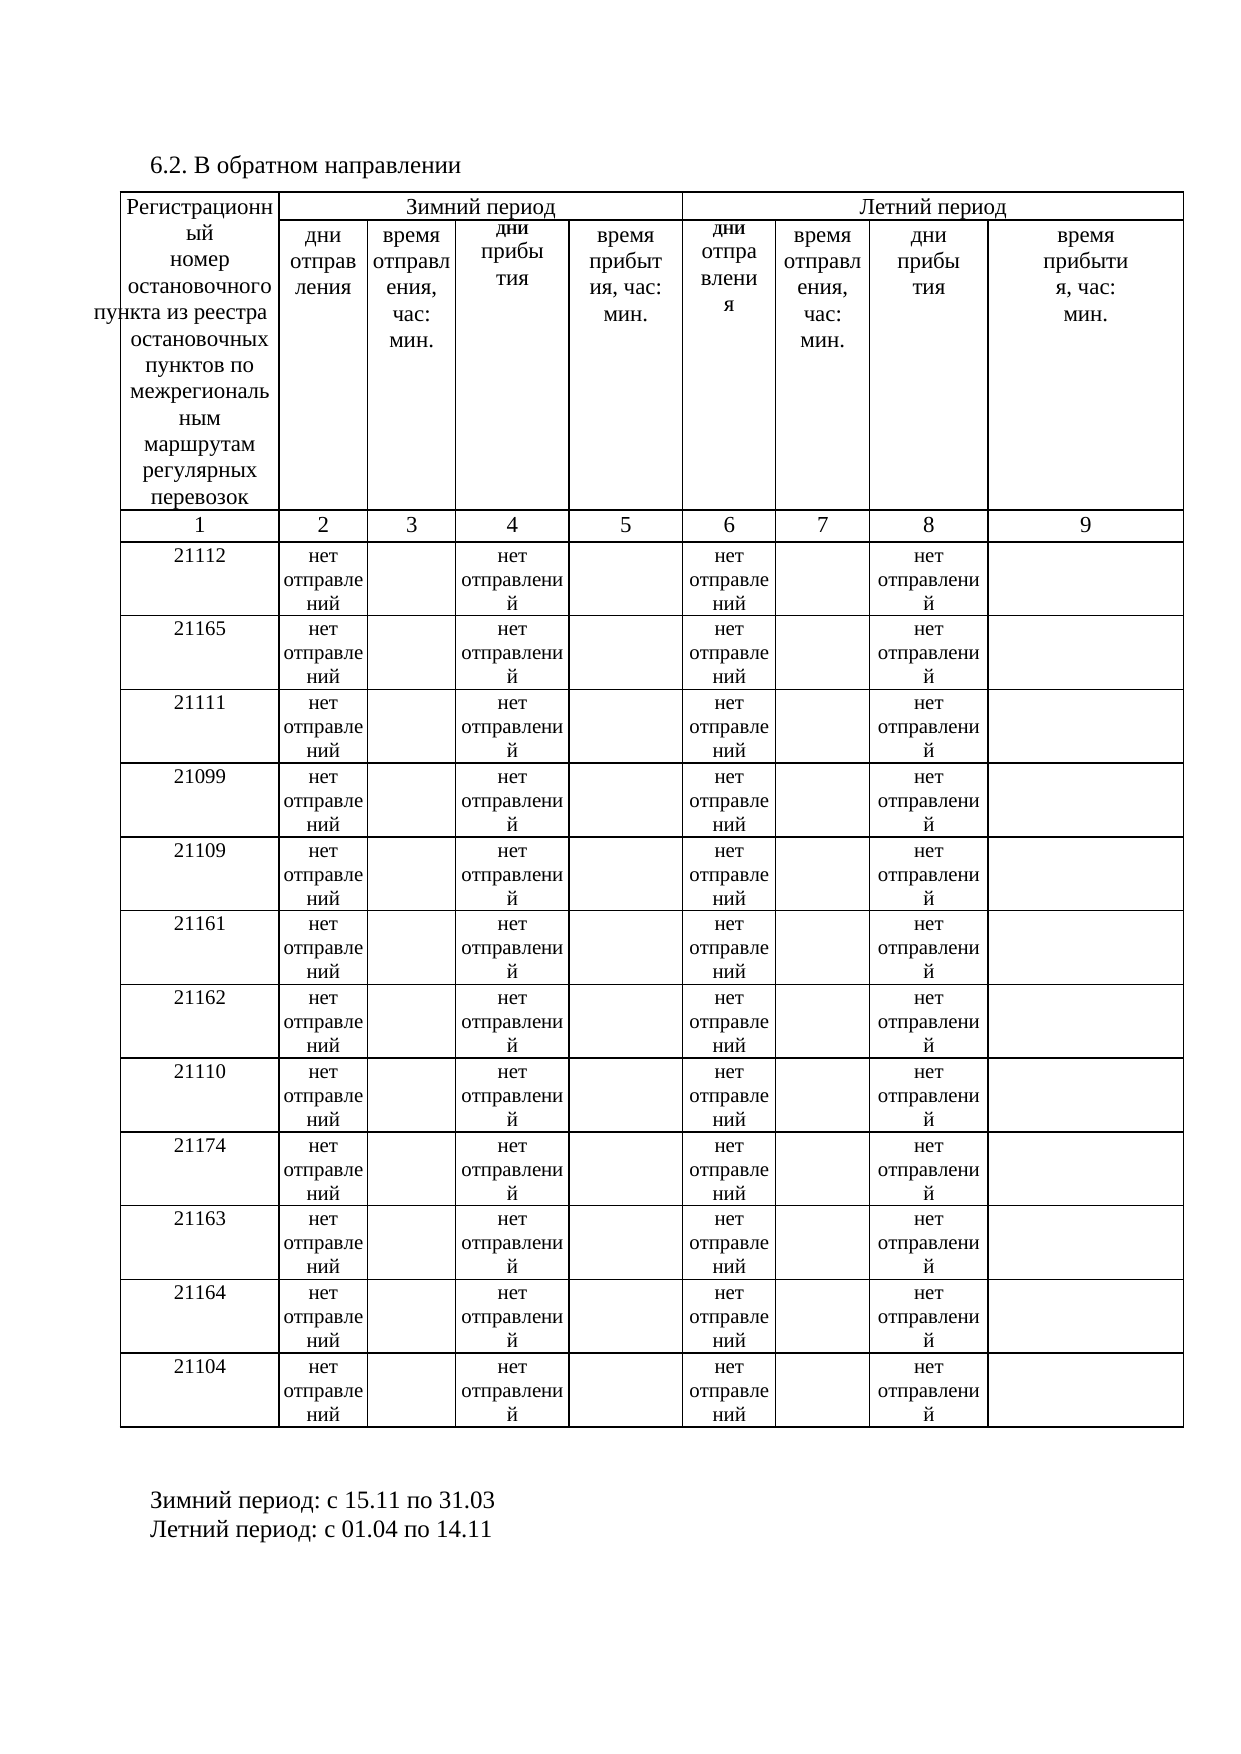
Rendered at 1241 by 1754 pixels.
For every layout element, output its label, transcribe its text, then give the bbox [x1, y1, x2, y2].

table_cell нет отправлений [456, 543, 568, 615]
table_cell [989, 1206, 1183, 1278]
table_cell [776, 616, 869, 688]
table_cell нет отправлений [870, 1280, 987, 1352]
table_cell [776, 838, 869, 910]
table_cell [570, 764, 682, 836]
table_cell нет отправлений [456, 1206, 568, 1278]
table_cell 4 [456, 511, 568, 541]
text Зимний период: с 15.11 по 31.03 [150, 1485, 1090, 1514]
table_cell нет отправлений [280, 1059, 367, 1131]
table_cell время прибыт ия, час: мин. [570, 221, 682, 509]
table_cell нет отправлений [870, 764, 987, 836]
table_cell [776, 690, 869, 762]
table_cell 3 [368, 511, 455, 541]
table_cell дни отправ ления [280, 221, 367, 509]
table_cell [989, 543, 1183, 615]
table_cell 21174 [121, 1133, 278, 1205]
table_cell нет отправлений [456, 1280, 568, 1352]
table_cell нет отправлений [683, 690, 775, 762]
table_cell нет отправлений [280, 985, 367, 1057]
table_cell [570, 1280, 682, 1352]
table_cell [776, 1133, 869, 1205]
table_cell нет отправлений [456, 1133, 568, 1205]
table_cell [989, 1280, 1183, 1352]
table_cell 2 [280, 511, 367, 541]
table_cell [368, 616, 455, 688]
table_cell [989, 616, 1183, 688]
table_cell нет отправлений [456, 1059, 568, 1131]
table_cell нет отправлений [870, 616, 987, 688]
table_cell [989, 838, 1183, 910]
table_cell время отправл ения, час: мин. [368, 221, 455, 509]
table_cell [368, 543, 455, 615]
table_cell [776, 1059, 869, 1131]
table_cell время отправл ения, час: мин. [776, 221, 869, 509]
table_cell [776, 911, 869, 983]
table_cell нет отправлений [456, 911, 568, 983]
table_cell нет отправлений [870, 1059, 987, 1131]
table_cell нет отправлений [280, 838, 367, 910]
table_cell 9 [989, 511, 1183, 541]
table_cell [368, 1206, 455, 1278]
table_cell 21161 [121, 911, 278, 983]
table_cell 21112 [121, 543, 278, 615]
table_cell нет отправлений [280, 1280, 367, 1352]
table_cell нет отправлений [870, 1133, 987, 1205]
table_cell [570, 616, 682, 688]
table_cell [570, 838, 682, 910]
table_cell 21104 [121, 1354, 278, 1426]
table_cell 21110 [121, 1059, 278, 1131]
table_cell [368, 911, 455, 983]
table_cell нет отправлений [870, 911, 987, 983]
table_cell нет отправлений [456, 764, 568, 836]
table_cell 21109 [121, 838, 278, 910]
table_cell нет отправлений [456, 616, 568, 688]
table_cell нет отправлений [280, 1206, 367, 1278]
table_cell 21162 [121, 985, 278, 1057]
table_cell нет отправлений [280, 911, 367, 983]
table_cell [989, 1354, 1183, 1426]
table_cell [989, 985, 1183, 1057]
table_cell нет отправлений [456, 690, 568, 762]
table_cell [368, 1133, 455, 1205]
text Летний период: с 01.04 по 14.11 [150, 1514, 1090, 1542]
table_cell [368, 1059, 455, 1131]
table_cell [570, 690, 682, 762]
table_cell нет отправлений [870, 838, 987, 910]
table_cell нет отправлений [683, 1354, 775, 1426]
table_cell 7 [776, 511, 869, 541]
table_cell [989, 1059, 1183, 1131]
table_cell [776, 985, 869, 1057]
table_cell 21165 [121, 616, 278, 688]
table_cell нет отправлений [280, 616, 367, 688]
table_cell [776, 1206, 869, 1278]
table_cell 21164 [121, 1280, 278, 1352]
table_cell нет отправлений [280, 543, 367, 615]
table_cell нет отправлений [683, 985, 775, 1057]
table_cell нет отправлений [870, 543, 987, 615]
table_cell 21163 [121, 1206, 278, 1278]
table_cell 8 [870, 511, 987, 541]
table_cell нет отправлений [683, 764, 775, 836]
table_cell 21111 [121, 690, 278, 762]
table_cell [989, 764, 1183, 836]
table_cell 21099 [121, 764, 278, 836]
table_cell время прибыти я, час: мин. [989, 221, 1183, 509]
table_cell [570, 985, 682, 1057]
table_cell [368, 1354, 455, 1426]
table_cell нет отправлений [683, 616, 775, 688]
table_cell [776, 764, 869, 836]
table_cell нет отправлений [683, 911, 775, 983]
table_cell [570, 911, 682, 983]
table_cell нет отправлений [683, 543, 775, 615]
table_cell 6 [683, 511, 775, 541]
table_cell нет отправлений [870, 690, 987, 762]
table_cell [570, 1354, 682, 1426]
table_cell ДНИ прибы тия [456, 221, 568, 509]
table_cell [776, 1280, 869, 1352]
table_cell нет отправлений [456, 985, 568, 1057]
table_cell нет отправлений [683, 1133, 775, 1205]
table_header Летний период [683, 193, 1183, 219]
table_cell [368, 985, 455, 1057]
table_cell нет отправлений [280, 1354, 367, 1426]
table_cell [570, 1206, 682, 1278]
table_cell нет отправлений [683, 838, 775, 910]
table_cell [570, 1059, 682, 1131]
table_cell нет отправлений [870, 1206, 987, 1278]
table_cell [368, 764, 455, 836]
table_cell нет отправлений [683, 1280, 775, 1352]
table_cell 1 [121, 511, 278, 541]
table_cell нет отправлений [456, 838, 568, 910]
table_cell [989, 911, 1183, 983]
table_header Зимний период [280, 193, 682, 219]
table_cell [776, 1354, 869, 1426]
table_cell [989, 690, 1183, 762]
text 6.2. В обратном направлении [150, 150, 1090, 179]
table_cell нет отправлений [280, 1133, 367, 1205]
table_cell нет отправлений [456, 1354, 568, 1426]
table_cell [368, 838, 455, 910]
table_cell нет отправлений [280, 764, 367, 836]
table_cell нет отправлений [870, 985, 987, 1057]
table_cell нет отправлений [683, 1206, 775, 1278]
table_cell [570, 543, 682, 615]
table_cell нет отправлений [870, 1354, 987, 1426]
table_cell нет отправлений [280, 690, 367, 762]
table_header Регистрационный номер остановочного пункта из реестра остановочных пунктов по межрегиональным маршрутам регулярных перевозок [121, 193, 278, 509]
table_cell ДНИ отпра влени я [683, 221, 775, 509]
table_cell [570, 1133, 682, 1205]
table_cell [776, 543, 869, 615]
table_cell [368, 690, 455, 762]
table_cell [368, 1280, 455, 1352]
table_cell нет отправлений [683, 1059, 775, 1131]
table_cell [989, 1133, 1183, 1205]
table_cell дни прибы тия [870, 221, 987, 509]
table_cell 5 [570, 511, 682, 541]
